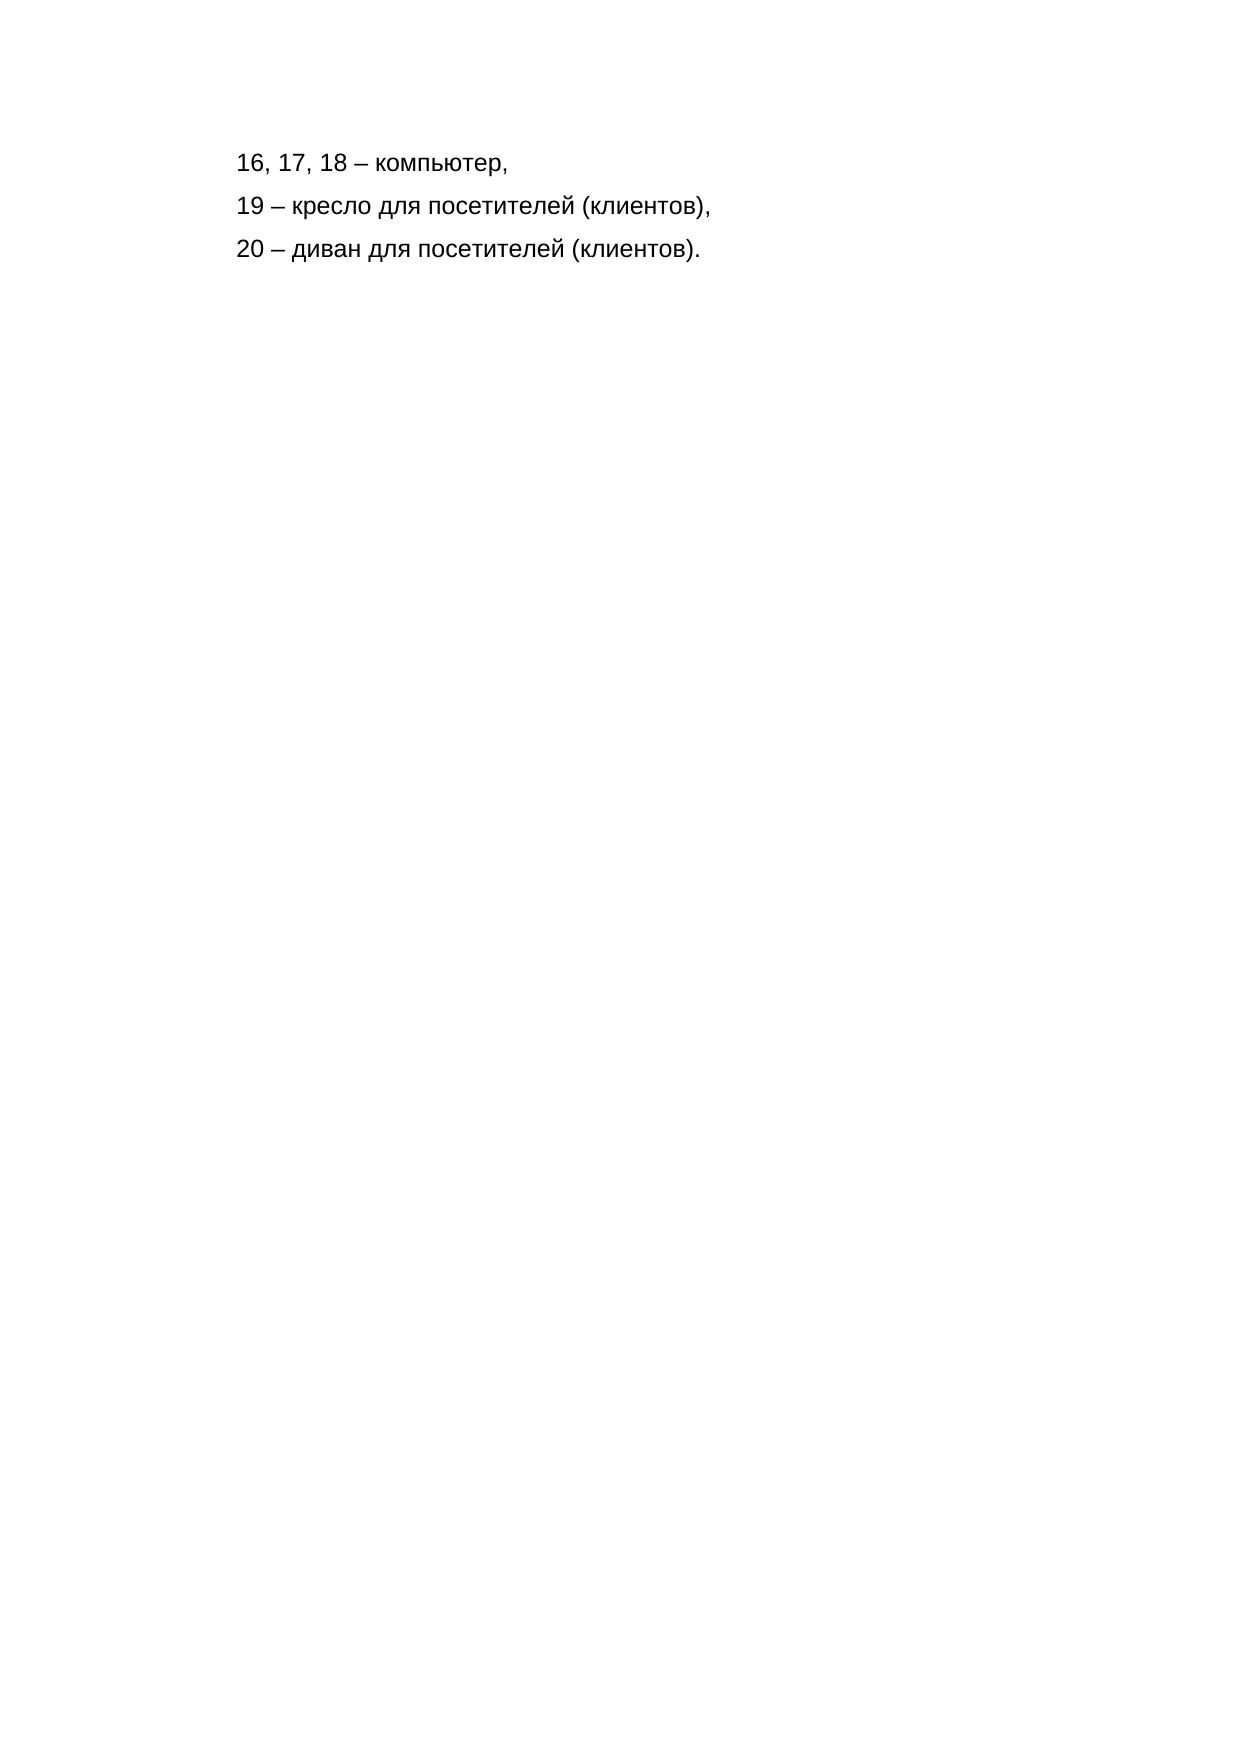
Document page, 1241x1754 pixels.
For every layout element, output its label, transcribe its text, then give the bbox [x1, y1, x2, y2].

text 16, 17, 18 – компьютер, [177, 148, 1181, 176]
text 19 – кресло для посетителей (клиентов), [177, 191, 1181, 219]
text 20 – диван для посетителей (клиентов). [177, 234, 1181, 263]
